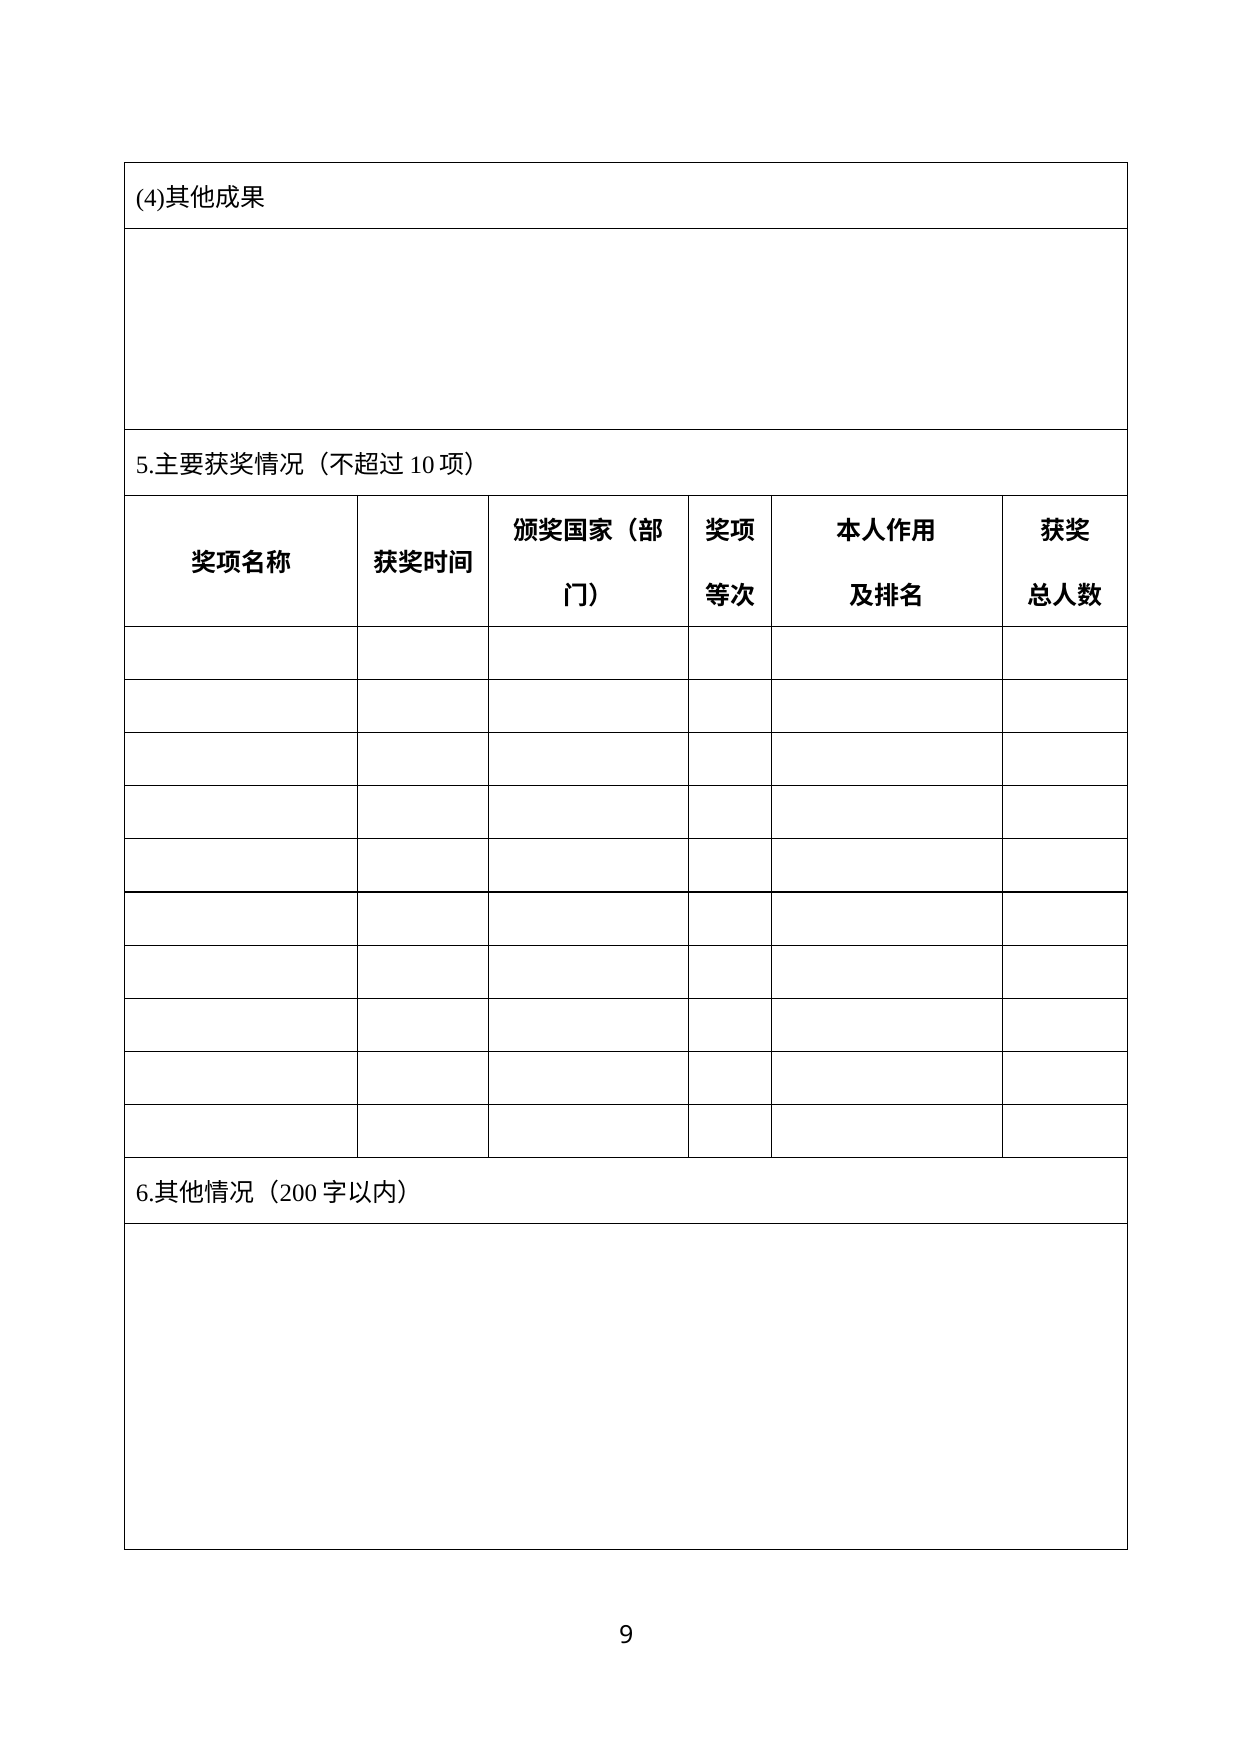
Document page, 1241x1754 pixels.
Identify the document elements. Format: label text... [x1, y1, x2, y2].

table_cell [1003, 733, 1127, 785]
table_cell [689, 627, 771, 679]
table_cell [772, 1052, 1002, 1104]
table_cell [125, 999, 357, 1051]
table_cell [358, 680, 488, 732]
table_cell [772, 680, 1002, 732]
table_cell [125, 1105, 357, 1157]
table_cell 获奖时间 [358, 496, 488, 626]
table_cell [358, 999, 488, 1051]
table_cell [689, 946, 771, 998]
table_cell [689, 1052, 771, 1104]
table_cell [772, 786, 1002, 838]
table_cell 颁奖国家（部门） [489, 496, 688, 626]
table_cell [1003, 839, 1127, 891]
table_cell [125, 893, 357, 944]
table_cell [125, 229, 1127, 429]
table_cell [489, 680, 688, 732]
table_cell [358, 1105, 488, 1157]
table_cell [489, 1105, 688, 1157]
table_cell [125, 946, 357, 998]
table_cell 5.主要获奖情况（不超过10项） [125, 430, 1127, 495]
table_cell [125, 680, 357, 732]
table_cell [489, 839, 688, 891]
table_cell [489, 627, 688, 679]
table_cell [125, 839, 357, 891]
table_cell [689, 786, 771, 838]
table_cell [689, 893, 771, 944]
table_cell [1003, 1105, 1127, 1157]
table_cell [772, 999, 1002, 1051]
table_cell [1003, 893, 1127, 944]
table_cell [358, 786, 488, 838]
table_cell [489, 733, 688, 785]
table_cell [689, 1105, 771, 1157]
table_cell [689, 999, 771, 1051]
table_cell [1003, 627, 1127, 679]
table_cell [689, 839, 771, 891]
table_cell [489, 999, 688, 1051]
table_cell [358, 733, 488, 785]
table_cell [1003, 946, 1127, 998]
table_cell [358, 627, 488, 679]
table_cell 获奖 总人数 [1003, 496, 1127, 626]
table_cell [125, 627, 357, 679]
table_cell [358, 893, 488, 944]
table_cell 奖项名称 [125, 496, 357, 626]
table_cell [772, 839, 1002, 891]
table_cell [1003, 786, 1127, 838]
table_cell [489, 893, 688, 944]
table_cell [772, 893, 1002, 944]
table_cell 本人作用 及排名 [772, 496, 1002, 626]
table_cell [772, 946, 1002, 998]
table_cell 6.其他情况（200字以内） [125, 1158, 1127, 1223]
table_cell (4)其他成果 [125, 163, 1127, 228]
table_cell [1003, 1052, 1127, 1104]
table_cell [125, 1052, 357, 1104]
table_cell [689, 680, 771, 732]
table_cell 奖项等次 [689, 496, 771, 626]
table_cell [772, 627, 1002, 679]
table_cell [125, 733, 357, 785]
table_cell [358, 1052, 488, 1104]
table_cell [489, 786, 688, 838]
table_cell [358, 839, 488, 891]
table_cell [1003, 999, 1127, 1051]
table_cell [1003, 680, 1127, 732]
table_cell [772, 1105, 1002, 1157]
table_cell [358, 946, 488, 998]
table_cell [772, 733, 1002, 785]
table_cell [489, 1052, 688, 1104]
table_cell [489, 946, 688, 998]
table_cell [125, 1224, 1127, 1549]
table_cell [125, 786, 357, 838]
table_cell [689, 733, 771, 785]
